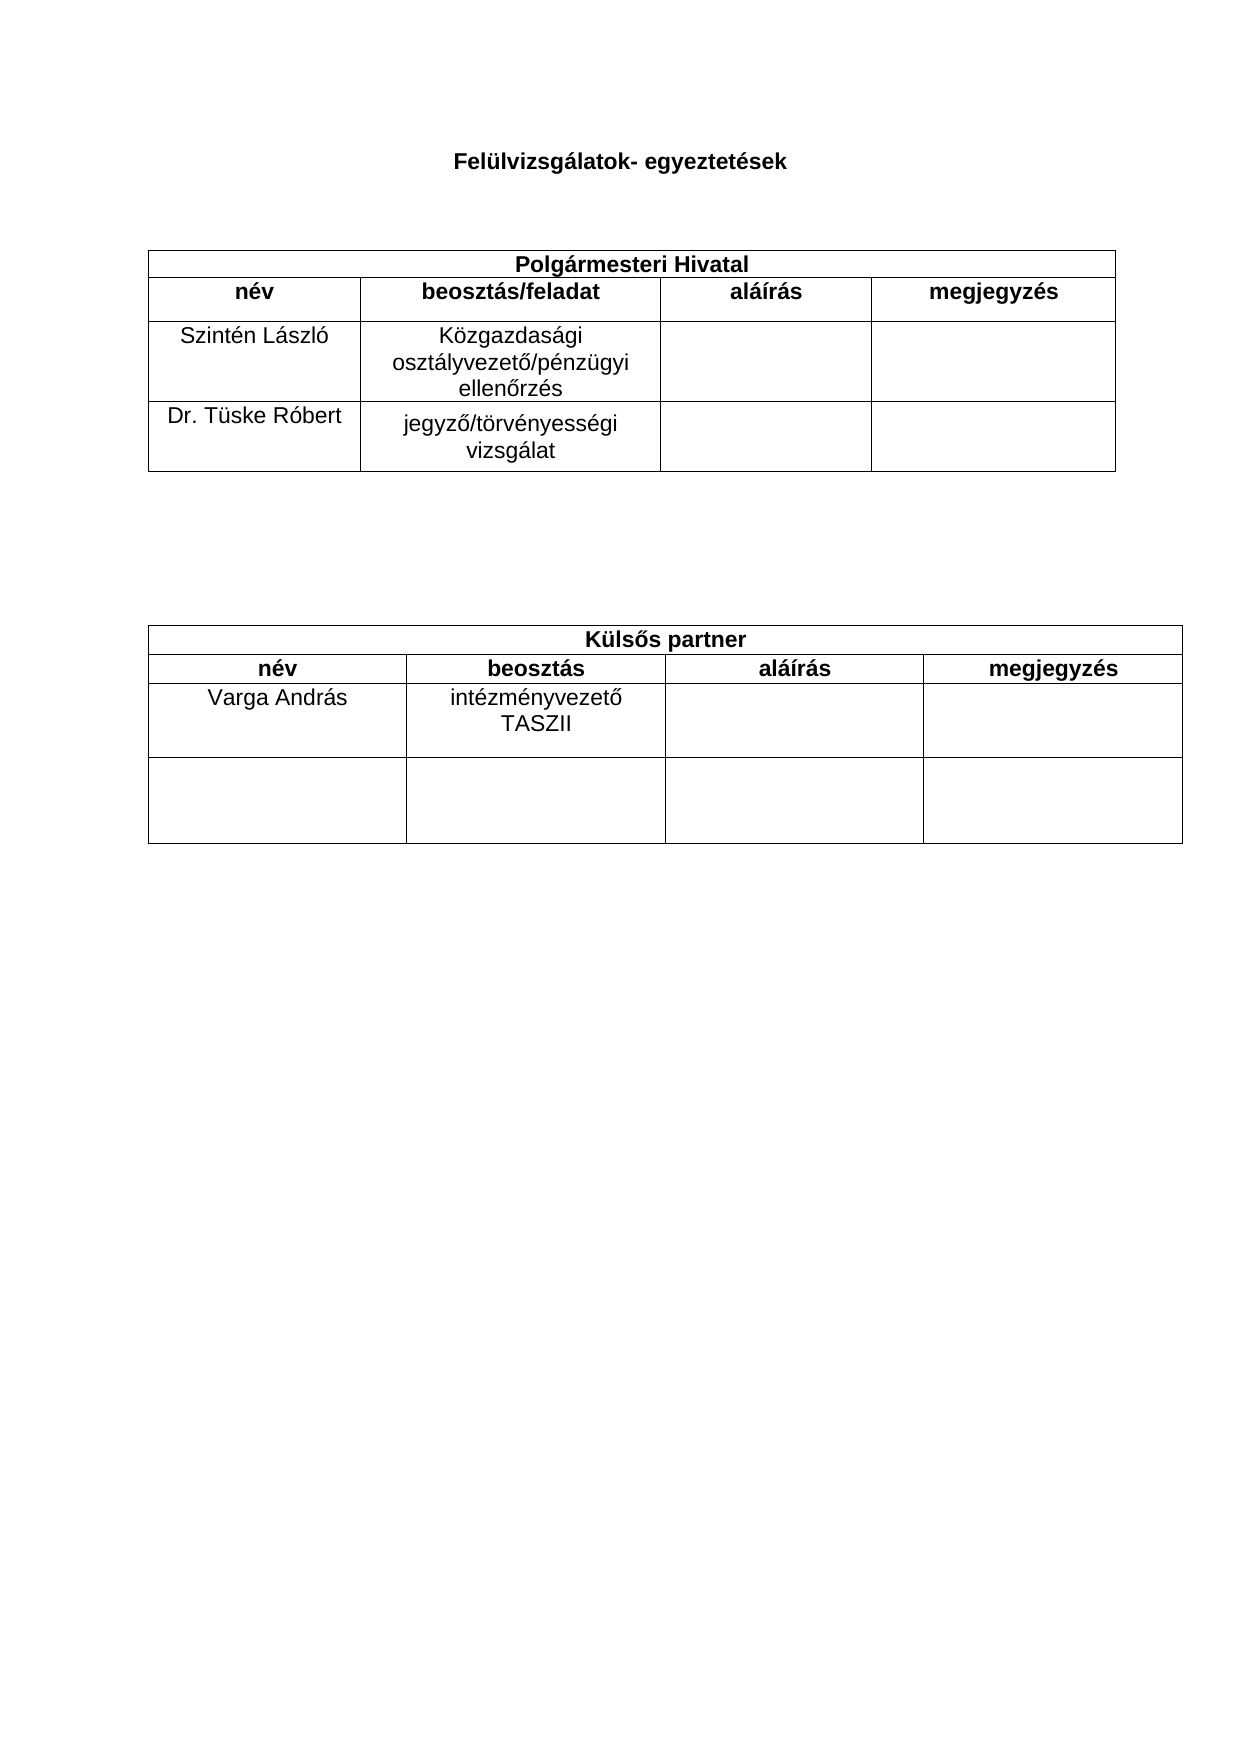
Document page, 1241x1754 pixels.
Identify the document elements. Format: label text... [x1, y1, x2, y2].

table_cell megjegyzés [872, 278, 1115, 321]
table_cell [872, 322, 1115, 401]
table_cell Varga András [149, 684, 406, 757]
table_cell név [149, 278, 360, 321]
table_cell név [149, 655, 406, 683]
table_cell Dr. Tüske Róbert [149, 402, 360, 471]
table_cell jegyző/törvényességi vizsgálat [361, 402, 660, 471]
table_cell [666, 758, 923, 843]
table_header Polgármesteri Hivatal [149, 251, 1115, 277]
text Felülvizsgálatok- egyeztetések [148, 148, 1093, 174]
table_cell Közgazdasági osztályvezető/pénzügyi ellenőrzés [361, 322, 660, 401]
table_cell [407, 758, 665, 843]
table_cell beosztás/feladat [361, 278, 660, 321]
table_cell aláírás [661, 278, 871, 321]
table_cell aláírás [666, 655, 923, 683]
table_cell [149, 758, 406, 843]
table_cell [666, 684, 923, 757]
table_cell [924, 758, 1182, 843]
table_cell [924, 684, 1182, 757]
table_cell [661, 402, 871, 471]
table_cell intézményvezető TASZII [407, 684, 665, 757]
table_cell [661, 322, 871, 401]
table_cell beosztás [407, 655, 665, 683]
table_cell megjegyzés [924, 655, 1182, 683]
table_header Külsős partner [149, 626, 1182, 654]
table_cell [872, 402, 1115, 471]
table_cell Szintén László [149, 322, 360, 401]
